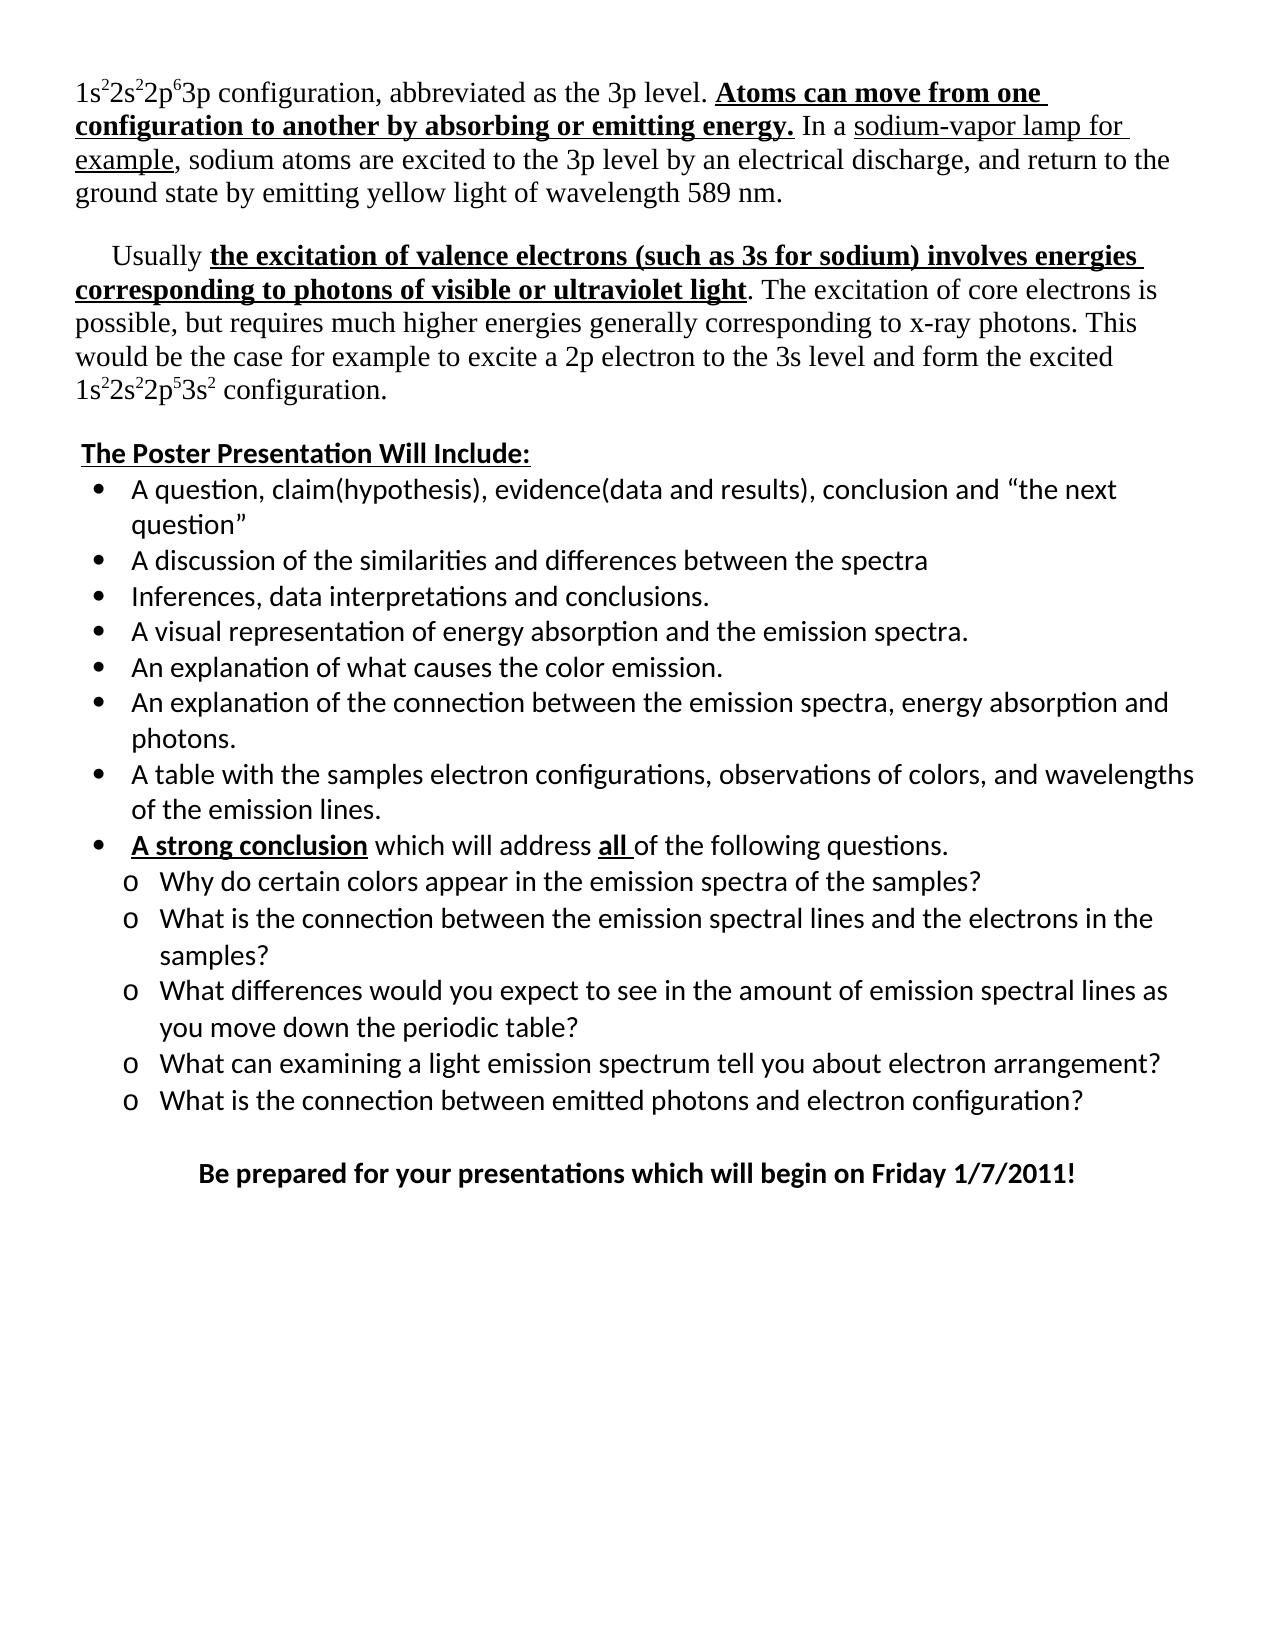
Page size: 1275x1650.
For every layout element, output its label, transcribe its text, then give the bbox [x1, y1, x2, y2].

list A question, claim(hypothesis), evidence(data and results), conclusion and “the next question” [94, 471, 1200, 542]
list What can examining a light emission spectrum tell you about electron arrangement? [122, 1045, 1200, 1082]
list An explanation of what causes the color emission. [94, 649, 1200, 684]
list What differences would you expect to see in the amount of emission spectral lines as you move down the periodic table? [122, 972, 1200, 1045]
list A discussion of the similarities and differences between the spectra [94, 542, 1200, 578]
text The Poster Presentation Will Include: [75, 435, 1200, 471]
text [75, 75, 1200, 209]
list Why do certain colors appear in the emission spectra of the samples? [122, 863, 1200, 900]
text Usually the excitation of valence electrons (such as 3s for sodium) involves energies corresponding to photons of visible or ultraviolet light. The excitation of core electrons is possible, but requires much higher energies generally corresponding to x-ray photons. This would be the case for example to excite a 2p electron to the 3s level and form the excited 1s22s22p53s2 configuration. [75, 238, 1200, 406]
list An explanation of the connection between the emission spectra, energy absorption and photons. [94, 684, 1200, 756]
list Be prepared for your presentations which will begin on Friday 1/7/2011! [75, 1155, 1200, 1191]
list A strong conclusion which will address all of the following questions. [94, 827, 1200, 863]
list A table with the samples electron configurations, observations of colors, and wavelengths of the emission lines. [94, 756, 1200, 827]
list A visual representation of energy absorption and the emission spectra. [94, 613, 1200, 649]
list Inferences, data interpretations and conclusions. [94, 578, 1200, 613]
list What is the connection between the emission spectral lines and the electrons in the samples? [122, 900, 1200, 972]
list What is the connection between emitted photons and electron configuration? [122, 1082, 1200, 1119]
